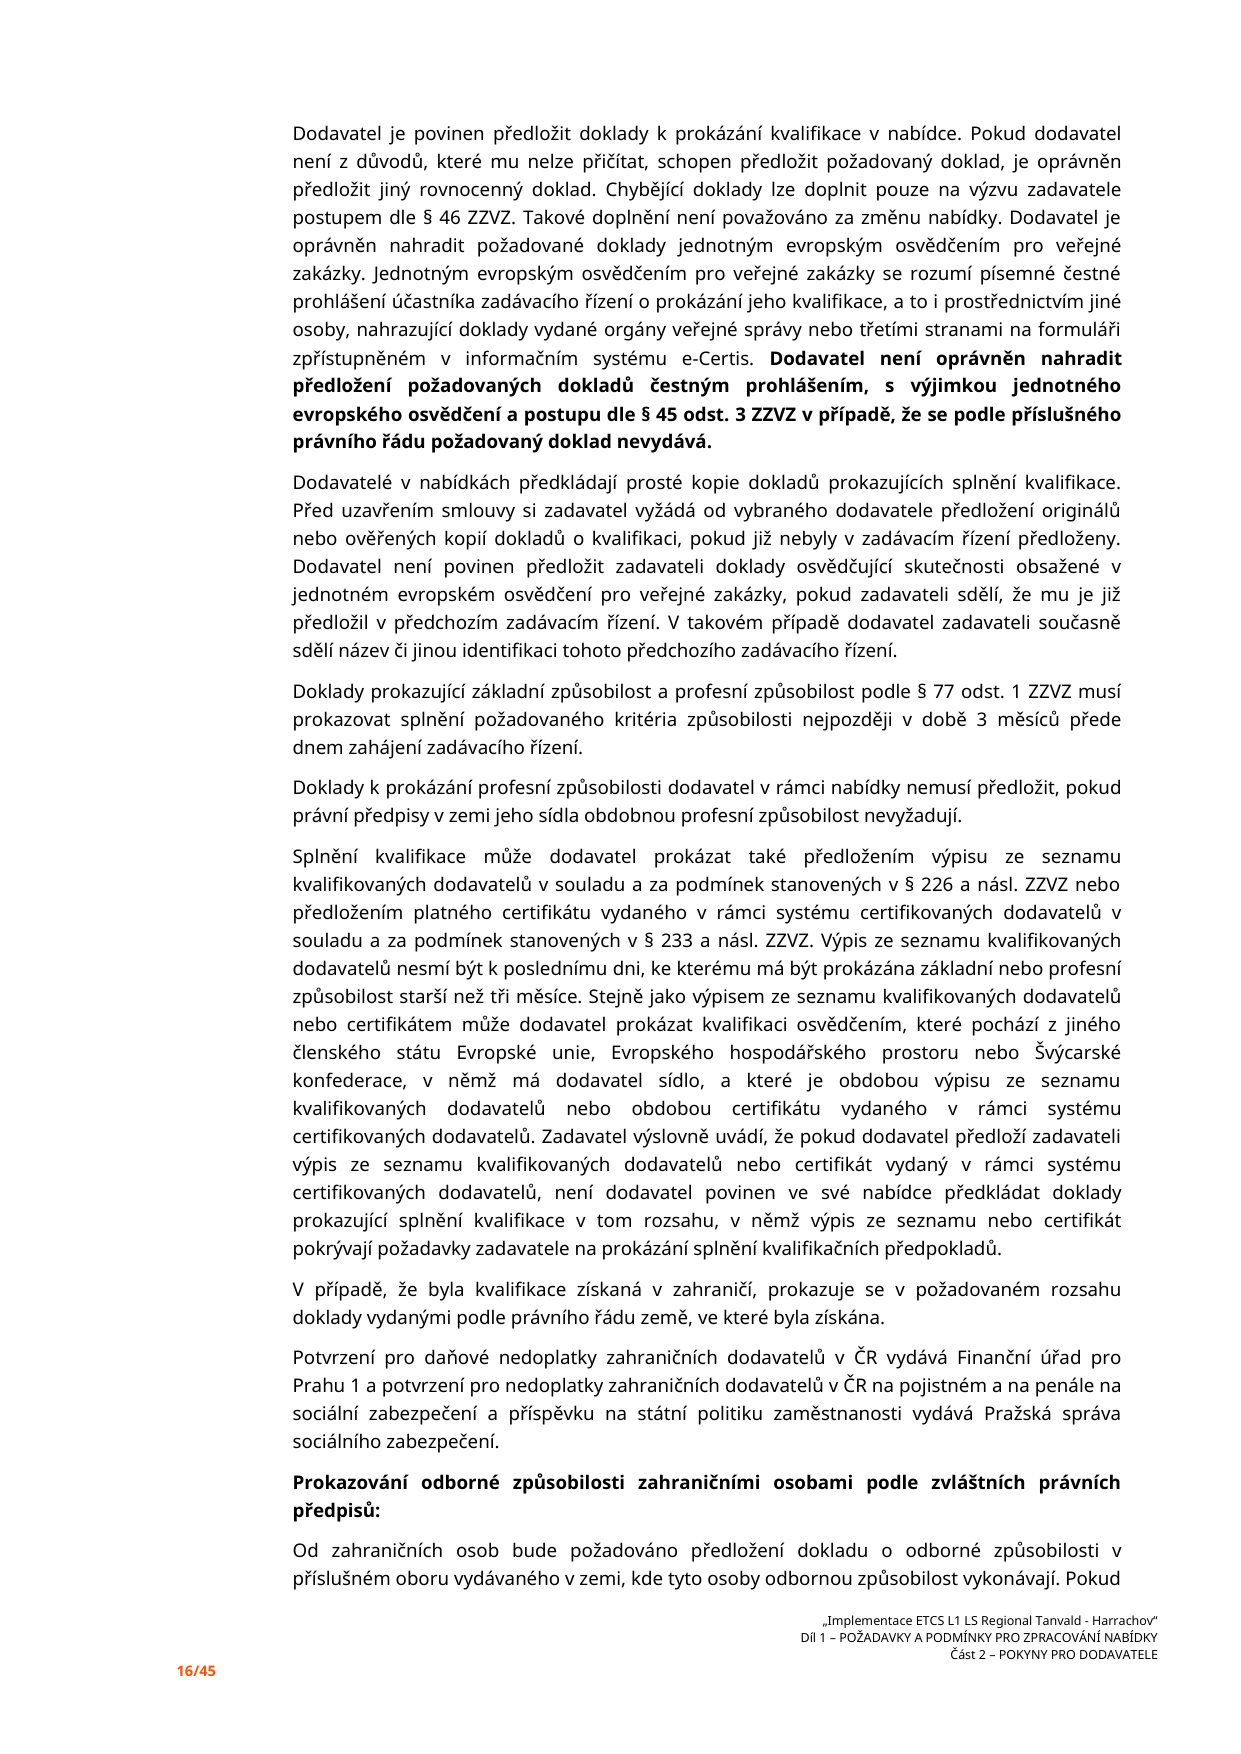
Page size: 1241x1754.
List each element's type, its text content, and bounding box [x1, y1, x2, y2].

text Doklady k prokázání profesní způsobilosti dodavatel v rámci nabídky nemusí předložit, pokud právní předpisy v zemi jeho sídla obdobnou profesní způsobilost nevyžadují. [292, 774, 1122, 828]
text V případě, že byla kvalifikace získaná v zahraničí, prokazuje se v požadovaném rozsahu doklady vydanými podle právního řádu země, ve které byla získána. [292, 1276, 1122, 1329]
text Dodavatel je povinen předložit doklady k prokázání kvalifikace v nabídce. Pokud dodavatel není z důvodů, které mu nelze přičítat, schopen předložit požadovaný doklad, je oprávněn předložit jiný rovnocenný doklad. Chybějící doklady lze doplnit pouze na výzvu zadavatele postupem dle § 46 ZZVZ. Takové doplnění není považováno za změnu nabídky. Dodavatel je oprávněn nahradit požadované doklady jednotným evropským osvědčením pro veřejné zakázky. Jednotným evropským osvědčením pro veřejné zakázky se rozumí písemné čestné prohlášení účastníka zadávacího řízení o prokázání jeho kvalifikace, a to i prostřednictvím jiné osoby, nahrazující doklady vydané orgány veřejné správy nebo třetími stranami na formuláři zpřístupněném v informačním systému e-Certis. Dodavatel není oprávněn nahradit předložení požadovaných dokladů čestným prohlášením, s výjimkou jednotného evropského osvědčení a postupu dle § 45 odst. 3 ZZVZ v případě, že se podle příslušného právního řádu požadovaný doklad nevydává. [292, 121, 1122, 454]
text Potvrzení pro daňové nedoplatky zahraničních dodavatelů v ČR vydává Finanční úřad pro Prahu 1 a potvrzení pro nedoplatky zahraničních dodavatelů v ČR na pojistném a na penále na sociální zabezpečení a příspěvku na státní politiku zaměstnanosti vydává Pražská správa sociálního zabezpečení. [292, 1344, 1122, 1454]
text Doklady prokazující základní způsobilost a profesní způsobilost podle § 77 odst. 1 ZZVZ musí prokazovat splnění požadovaného kritéria způsobilosti nejpozději v době 3 měsíců přede dnem zahájení zadávacího řízení. [292, 678, 1122, 759]
text Dodavatelé v nabídkách předkládají prosté kopie dokladů prokazujících splnění kvalifikace. Před uzavřením smlouvy si zadavatel vyžádá od vybraného dodavatele předložení originálů nebo ověřených kopií dokladů o kvalifikaci, pokud již nebyly v zadávacím řízení předloženy. Dodavatel není povinen předložit zadavateli doklady osvědčující skutečnosti obsažené v jednotném evropském osvědčení pro veřejné zakázky, pokud zadavateli sdělí, že mu je již předložil v předchozím zadávacím řízení. V takovém případě dodavatel zadavateli současně sdělí název či jinou identifikaci tohoto předchozího zadávacího řízení. [292, 469, 1122, 663]
text Prokazování odborné způsobilosti zahraničními osobami podle zvláštních právních předpisů: [292, 1469, 1122, 1523]
text Splnění kvalifikace může dodavatel prokázat také předložením výpisu ze seznamu kvalifikovaných dodavatelů v souladu a za podmínek stanovených v § 226 a násl. ZZVZ nebo předložením platného certifikátu vydaného v rámci systému certifikovaných dodavatelů v souladu a za podmínek stanovených v § 233 a násl. ZZVZ. Výpis ze seznamu kvalifikovaných dodavatelů nesmí být k poslednímu dni, ke kterému má být prokázána základní nebo profesní způsobilost starší než tři měsíce. Stejně jako výpisem ze seznamu kvalifikovaných dodavatelů nebo certifikátem může dodavatel prokázat kvalifikaci osvědčením, které pochází z jiného členského státu Evropské unie, Evropského hospodářského prostoru nebo Švýcarské konfederace, v němž má dodavatel sídlo, a které je obdobou výpisu ze seznamu kvalifikovaných dodavatelů nebo obdobou certifikátu vydaného v rámci systému certifikovaných dodavatelů. Zadavatel výslovně uvádí, že pokud dodavatel předloží zadavateli výpis ze seznamu kvalifikovaných dodavatelů nebo certifikát vydaný v rámci systému certifikovaných dodavatelů, není dodavatel povinen ve své nabídce předkládat doklady prokazující splnění kvalifikace v tom rozsahu, v němž výpis ze seznamu nebo certifikát pokrývají požadavky zadavatele na prokázání splnění kvalifikačních předpokladů. [292, 843, 1122, 1261]
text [292, 1538, 1122, 1591]
